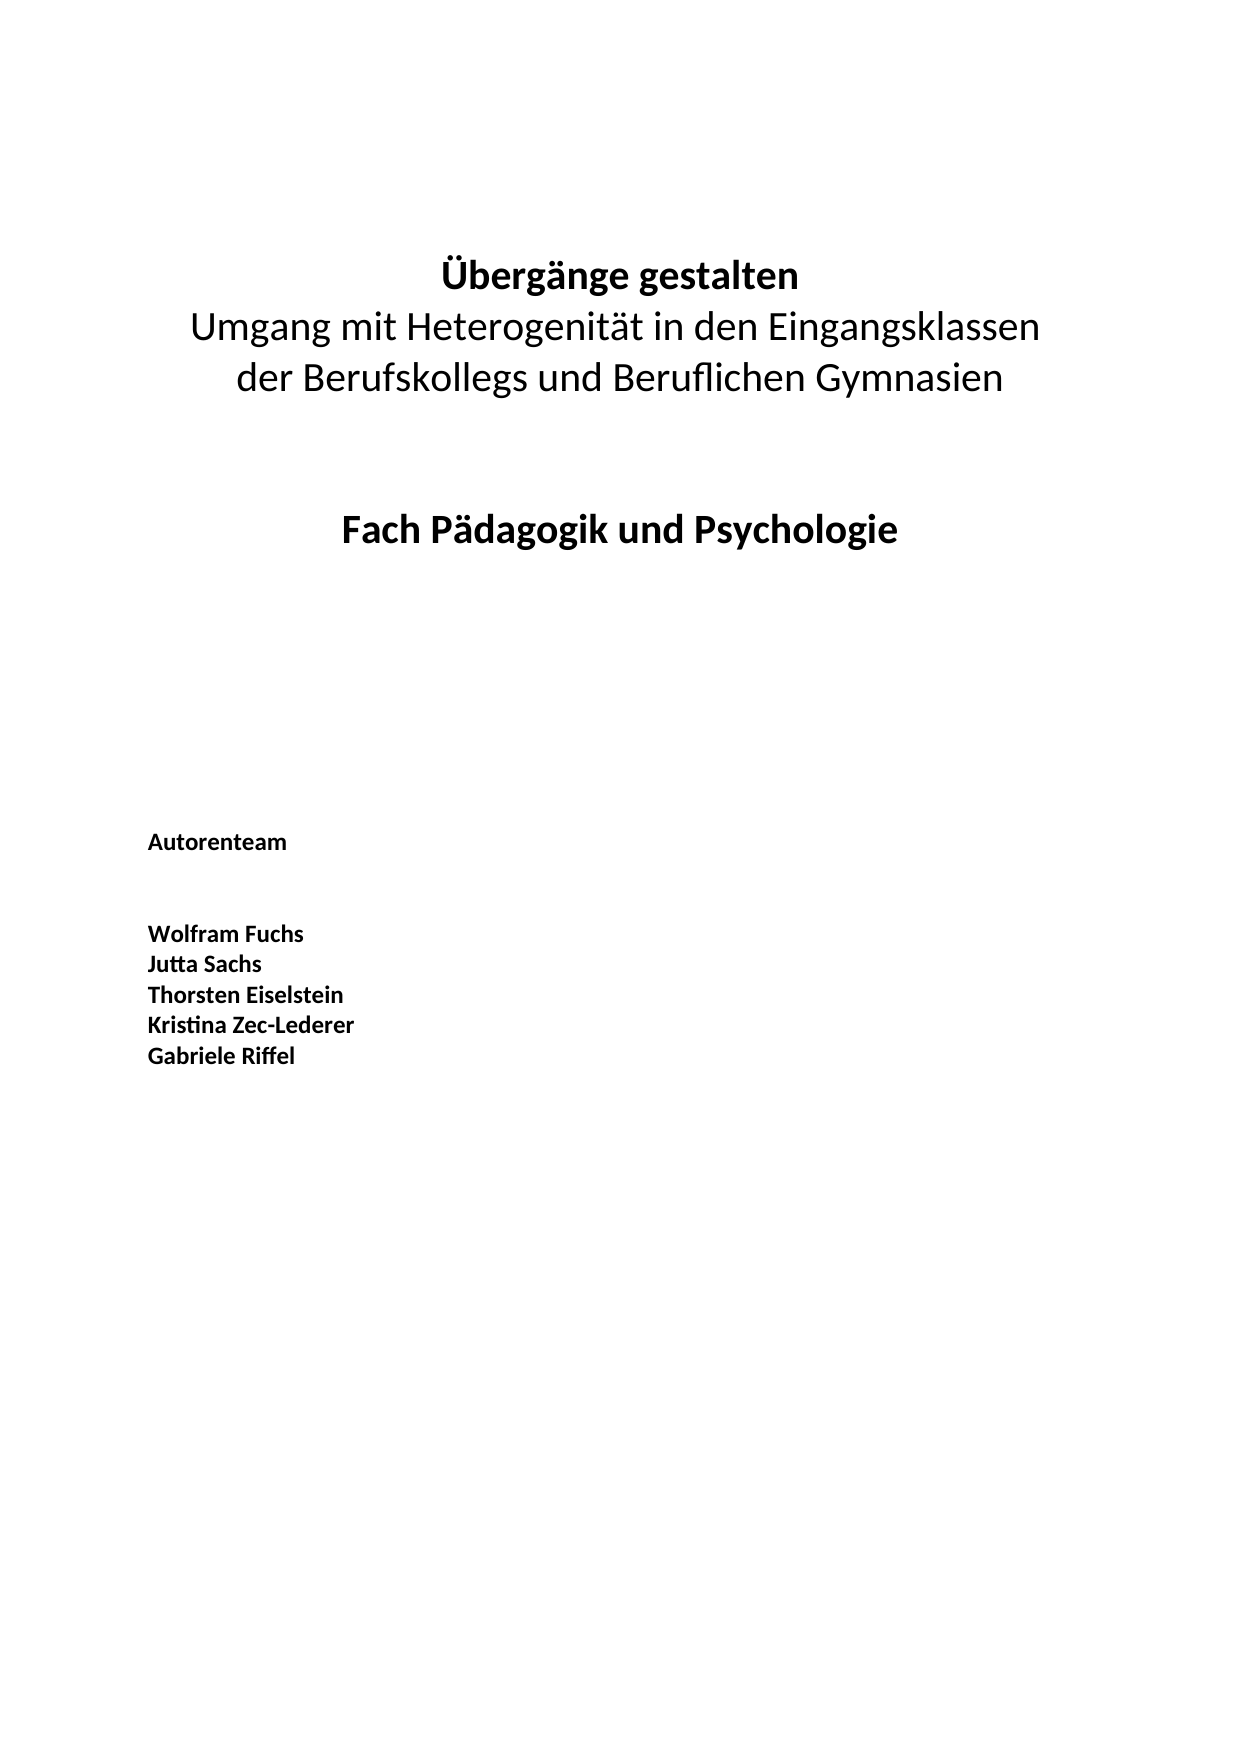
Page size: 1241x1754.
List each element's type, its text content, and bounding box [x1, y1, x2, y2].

text Thorsten Eiselstein [148, 979, 1092, 1010]
text Gabriele Riffel [148, 1040, 1092, 1071]
text Autorenteam [148, 827, 1092, 857]
text Übergänge gestalten [148, 249, 1092, 300]
text Kristina Zec-Lederer [148, 1010, 1092, 1040]
text Fach Pädagogik und Psychologie [148, 503, 1092, 554]
text Umgang mit Heterogenität in den Eingangsklassen der Berufskollegs und Beruflichen Gymnasien [148, 300, 1092, 402]
text Jutta Sachs [148, 949, 1092, 979]
text Wolfram Fuchs [148, 918, 1092, 949]
